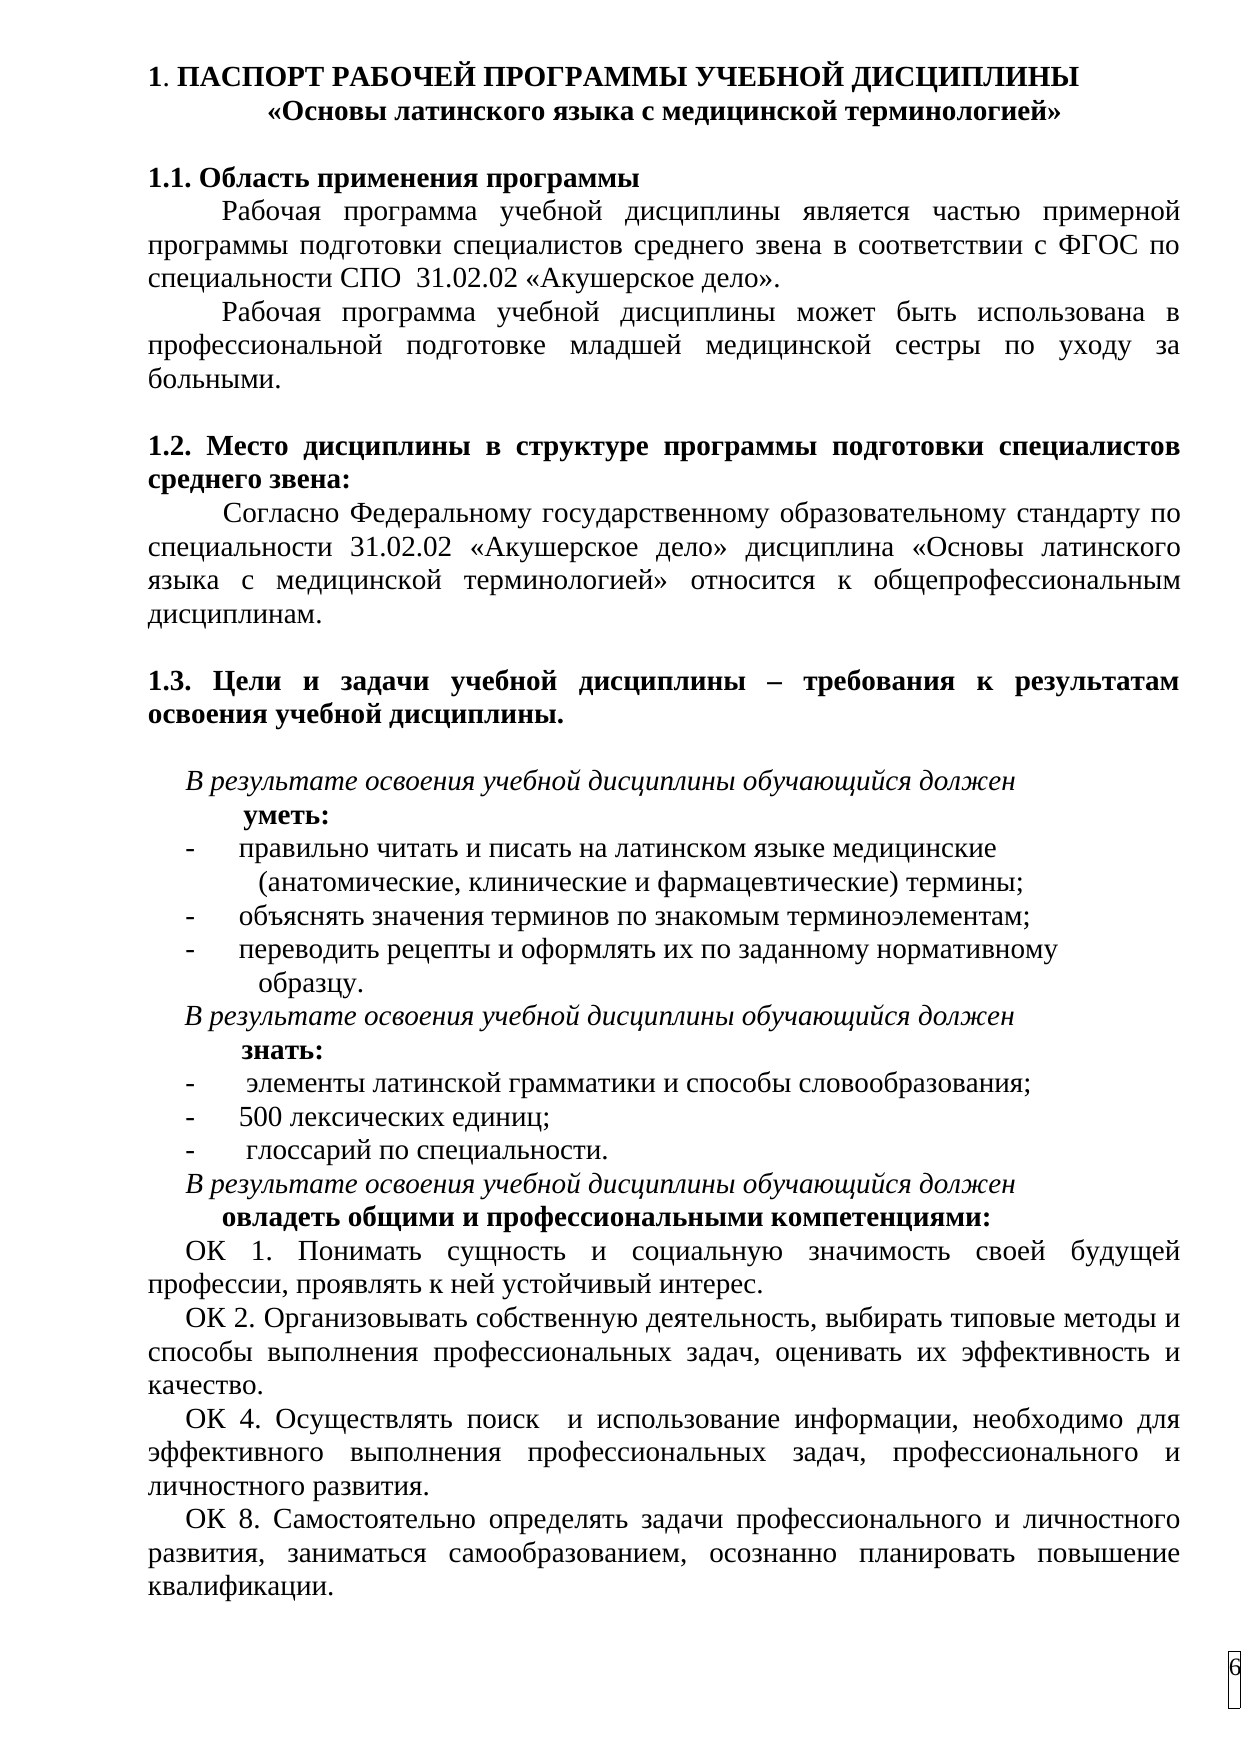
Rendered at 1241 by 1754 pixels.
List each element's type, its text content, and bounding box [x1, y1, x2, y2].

text 1. ПаСПОРТ РАБОЧЕЙ ПРОГРАММЫ УЧЕБНОЙ ДИСЦИПЛИНЫ [148, 59, 1181, 93]
text - переводить рецепты и оформлять их по заданному нормативному [148, 931, 1181, 965]
text - объяснять значения терминов по знакомым терминоэлементам; [185, 898, 1181, 931]
text Рабочая программа учебной дисциплины может быть использована в профессиональной подготовке младшей медицинской сестры по уходу за больными. [148, 294, 1181, 394]
text ОК 4. Осуществлять поиск и использование информации, необходимо для эффективного выполнения профессиональных задач, профессионального и личностного развития. [148, 1401, 1181, 1501]
text 1.2. Место дисциплины в структуре программы подготовки специалистов среднего звена: [148, 428, 1181, 495]
text ОК 8. Самостоятельно определять задачи профессионального и личностного развития, заниматься самообразованием, осознанно планировать повышение квалификации. [148, 1501, 1181, 1602]
text уметь: [91, 797, 1181, 831]
text Согласно Федеральному государственному образовательному стандарту по специальности 31.02.02 «Акушерское дело» дисциплина «Основы латинского языка с медицинской терминологией» относится к общепрофессиональным дисциплинам. [148, 495, 1181, 629]
text (анатомические, клинические и фармацевтические) термины; [185, 864, 1181, 898]
text 1.1. Область применения программы [148, 160, 1181, 193]
text 1.3. Цели и задачи учебной дисциплины – требования к результатам освоения учебной дисциплины. [148, 663, 1181, 730]
text ОК 1. Понимать сущность и социальную значимость своей будущей профессии, проявлять к ней устойчивый интерес. [148, 1233, 1181, 1300]
text - элементы латинской грамматики и способы словообразования; [148, 1065, 1181, 1099]
text В результате освоения учебной дисциплины обучающийся должен [148, 998, 1181, 1032]
text В результате освоения учебной дисциплины обучающийся должен [148, 1166, 1181, 1199]
text образцу. [148, 965, 1181, 998]
text овладеть общими и профессиональными компетенциями: [148, 1199, 1181, 1233]
text знать: [223, 1032, 1181, 1065]
text Рабочая программа учебной дисциплины является частью примерной программы подготовки специалистов среднего звена в соответствии с ФГОС по специальности СПО 31.02.02 «Акушерское дело». [148, 193, 1181, 294]
text - глоссарий по специальности. [148, 1132, 1181, 1166]
text В результате освоения учебной дисциплины обучающийся должен [91, 763, 1181, 797]
text «Основы латинского языка с медицинской терминологией» [148, 93, 1181, 126]
text - правильно читать и писать на латинском языке медицинские [185, 831, 1181, 864]
text - 500 лексических единиц; [148, 1099, 1181, 1132]
text ОК 2. Организовывать собственную деятельность, выбирать типовые методы и способы выполнения профессиональных задач, оценивать их эффективность и качество. [148, 1300, 1181, 1401]
